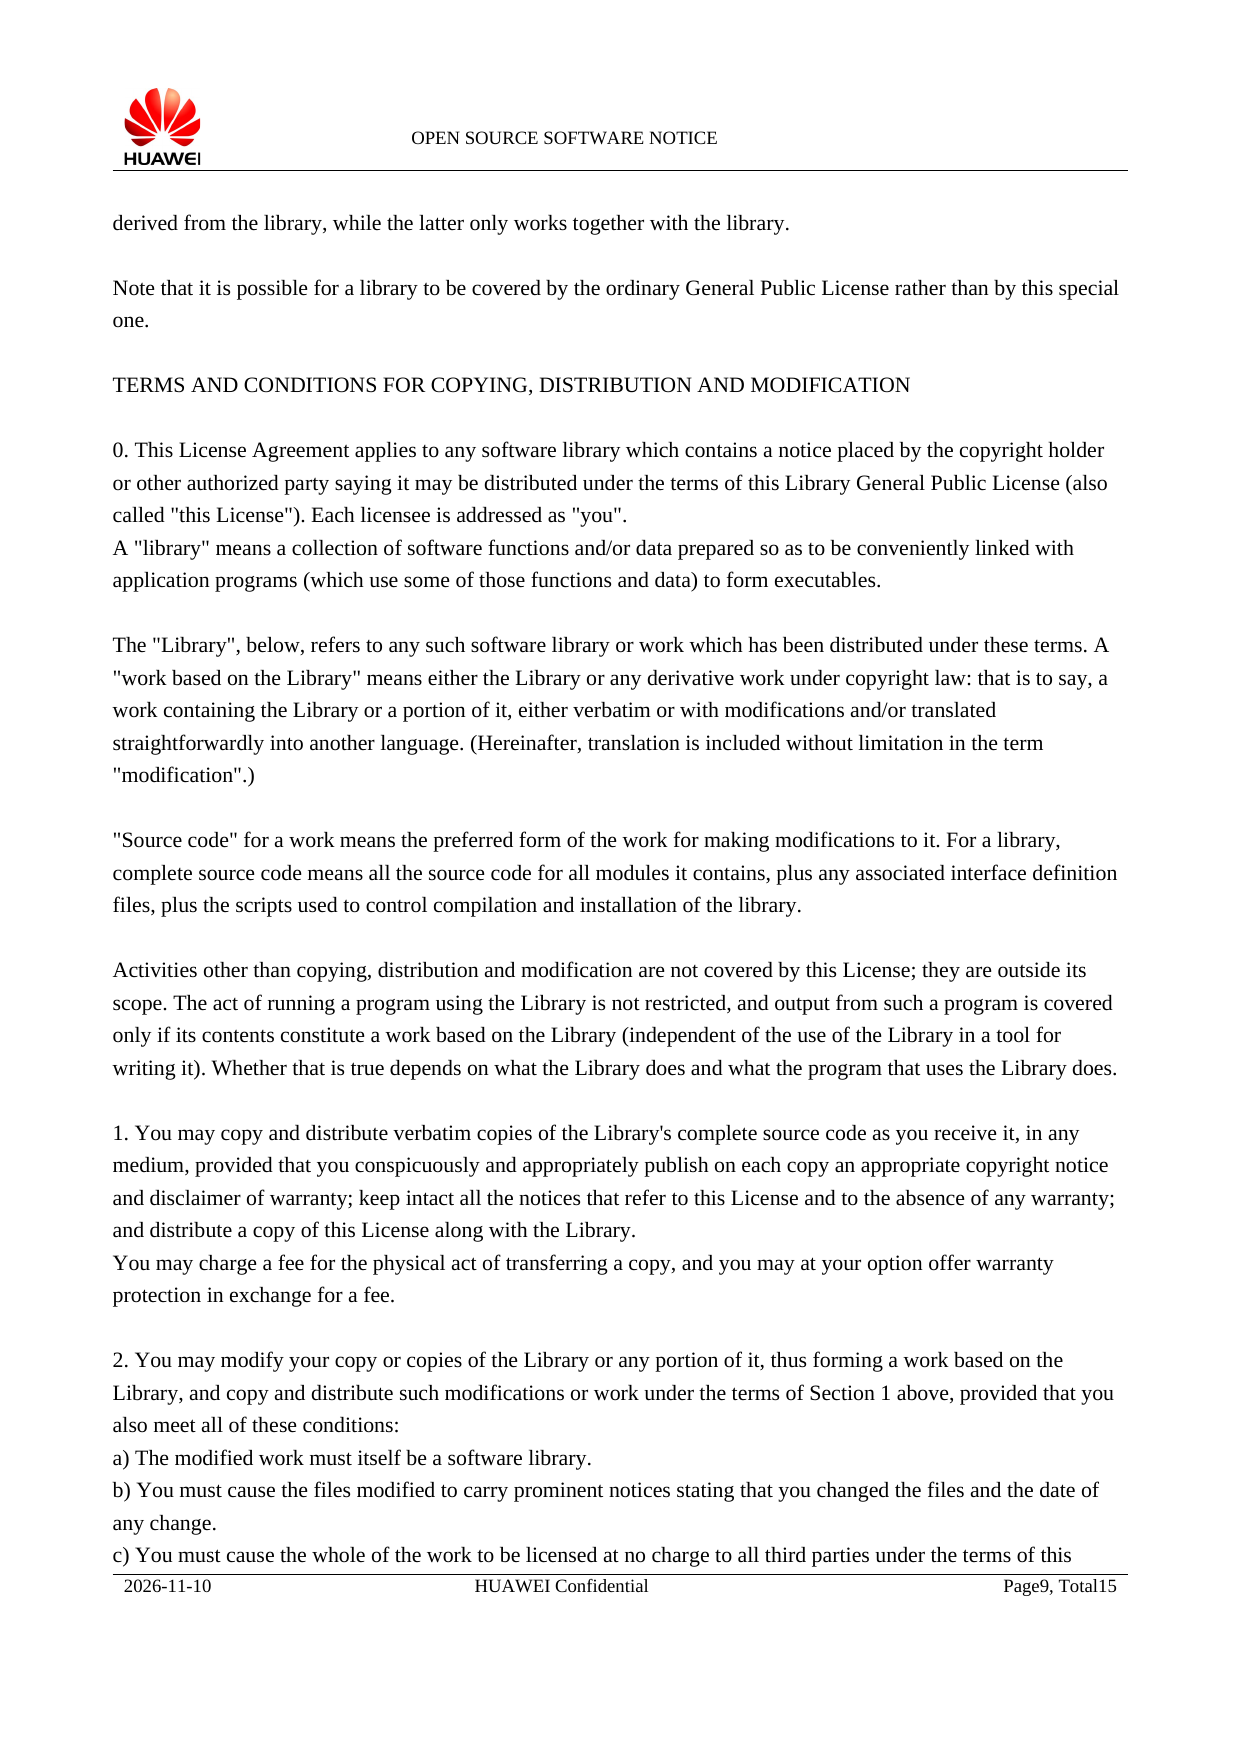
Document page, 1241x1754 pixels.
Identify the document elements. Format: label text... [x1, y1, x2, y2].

picture [124, 88, 201, 165]
